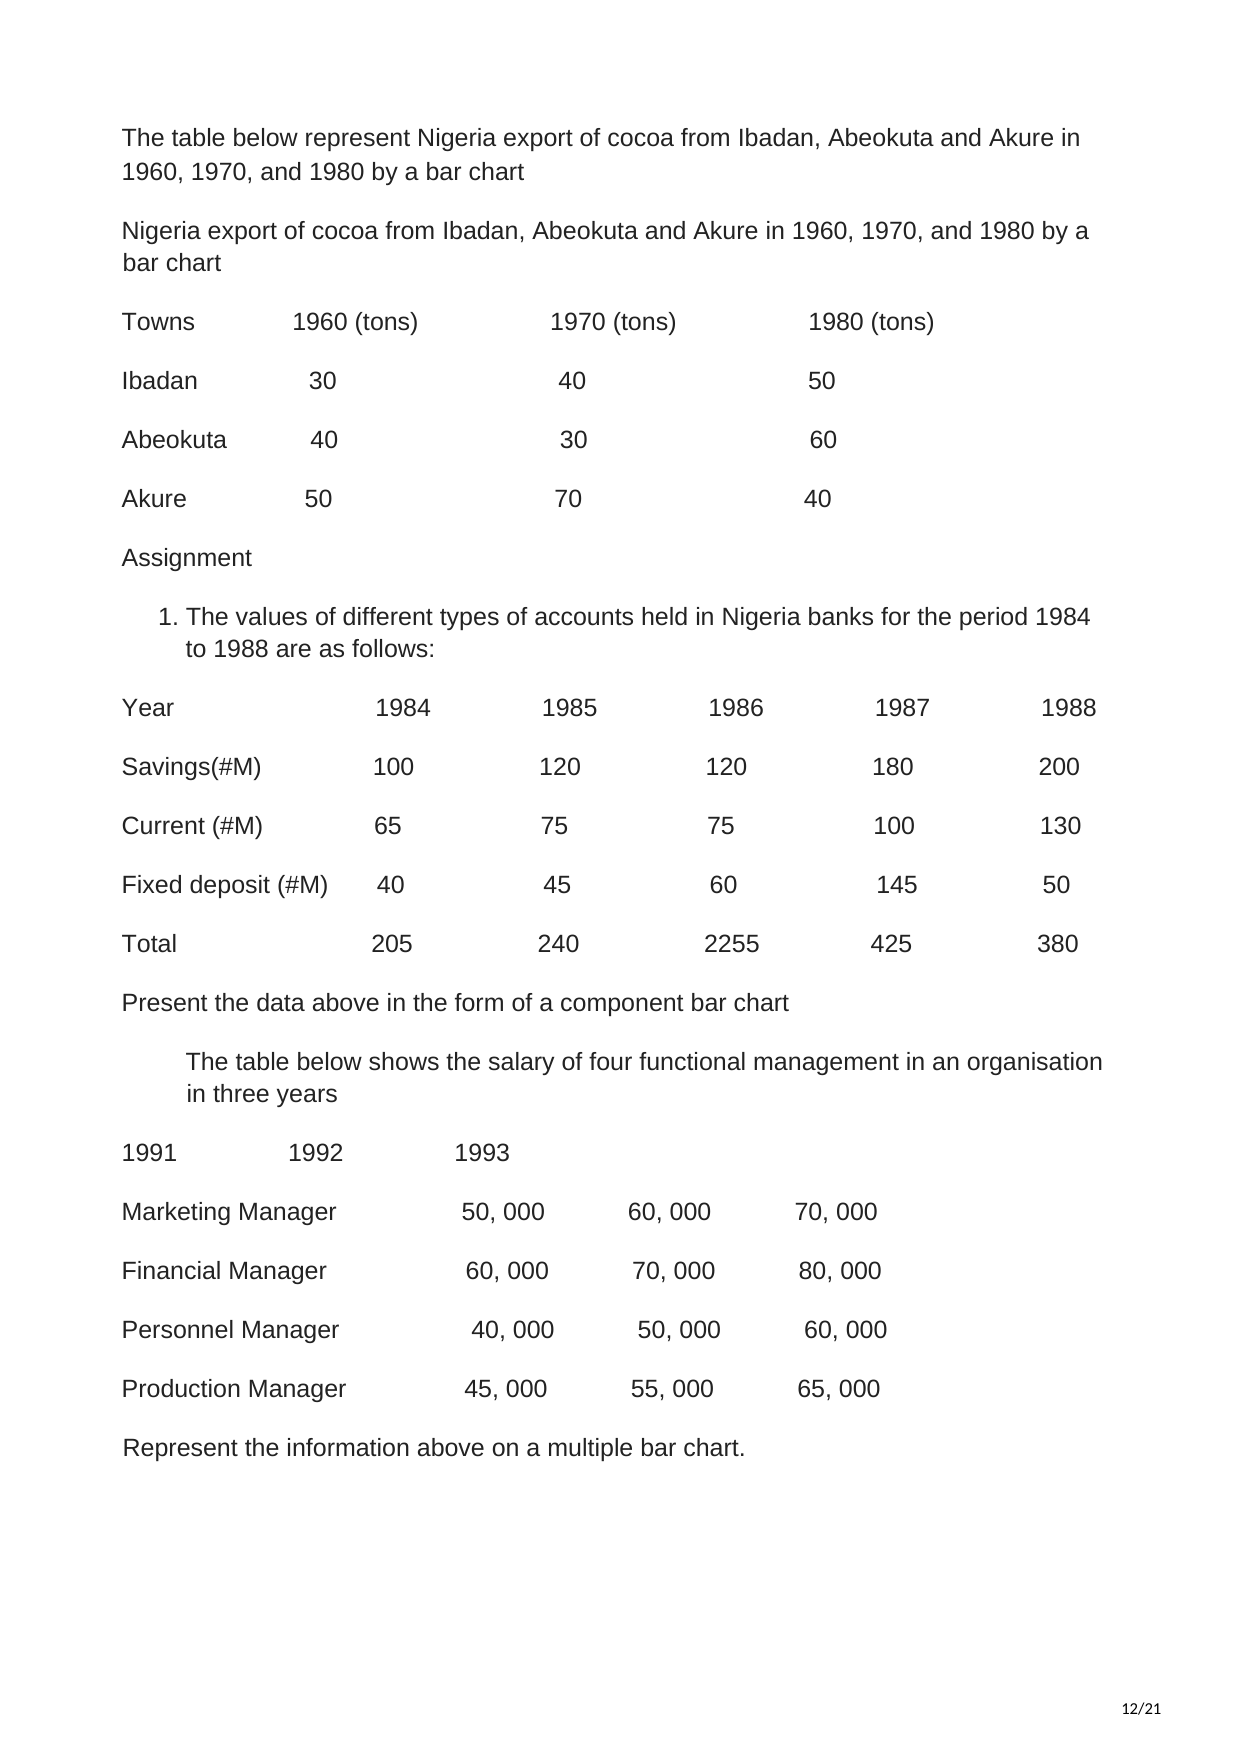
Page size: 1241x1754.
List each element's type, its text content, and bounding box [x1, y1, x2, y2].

text Marketing Manager 50, 000 60, 000 70, 000 [121, 1197, 1116, 1226]
text Towns 1960 (tons) 1970 (tons) 1980 (tons) [121, 307, 1116, 336]
text The table below represent Nigeria export of cocoa from Ibadan, Abeokuta and Akure in [121, 123, 1116, 151]
text The table below shows the salary of four functional management in an organisation in three years [185, 1047, 1116, 1107]
text Abeokuta 40 30 60 [121, 425, 1116, 454]
text Assignment [121, 543, 1116, 572]
text 1960, 1970, and 1980 by a bar chart [121, 157, 1116, 186]
text Current (#M) 65 75 75 100 130 [121, 811, 1116, 839]
text 1991 1992 1993 [121, 1138, 1116, 1166]
text Akure 50 70 40 [121, 484, 1116, 513]
text Year 1984 1985 1986 1987 1988 [121, 693, 1116, 721]
text Financial Manager 60, 000 70, 000 80, 000 [121, 1256, 1116, 1284]
text Present the data above in the form of a component bar chart [121, 988, 1116, 1017]
text Savings(#M) 100 120 120 180 200 [121, 752, 1116, 781]
text Production Manager 45, 000 55, 000 65, 000 Represent the information above on a multiple bar chart. [121, 1374, 999, 1462]
text Personnel Manager 40, 000 50, 000 60, 000 [121, 1315, 1116, 1344]
text Ibadan 30 40 50 [121, 366, 1116, 394]
text 1. The values of different types of accounts held in Nigeria banks for the period 1984 to 1988 are as follows: [158, 602, 1116, 662]
text Fixed deposit (#M) 40 45 60 145 50 [121, 870, 1116, 899]
text Total 205 240 2255 425 380 [121, 929, 1116, 958]
text Nigeria export of cocoa from Ibadan, Abeokuta and Akure in 1960, 1970, and 1980 by a bar chart [121, 216, 1116, 276]
